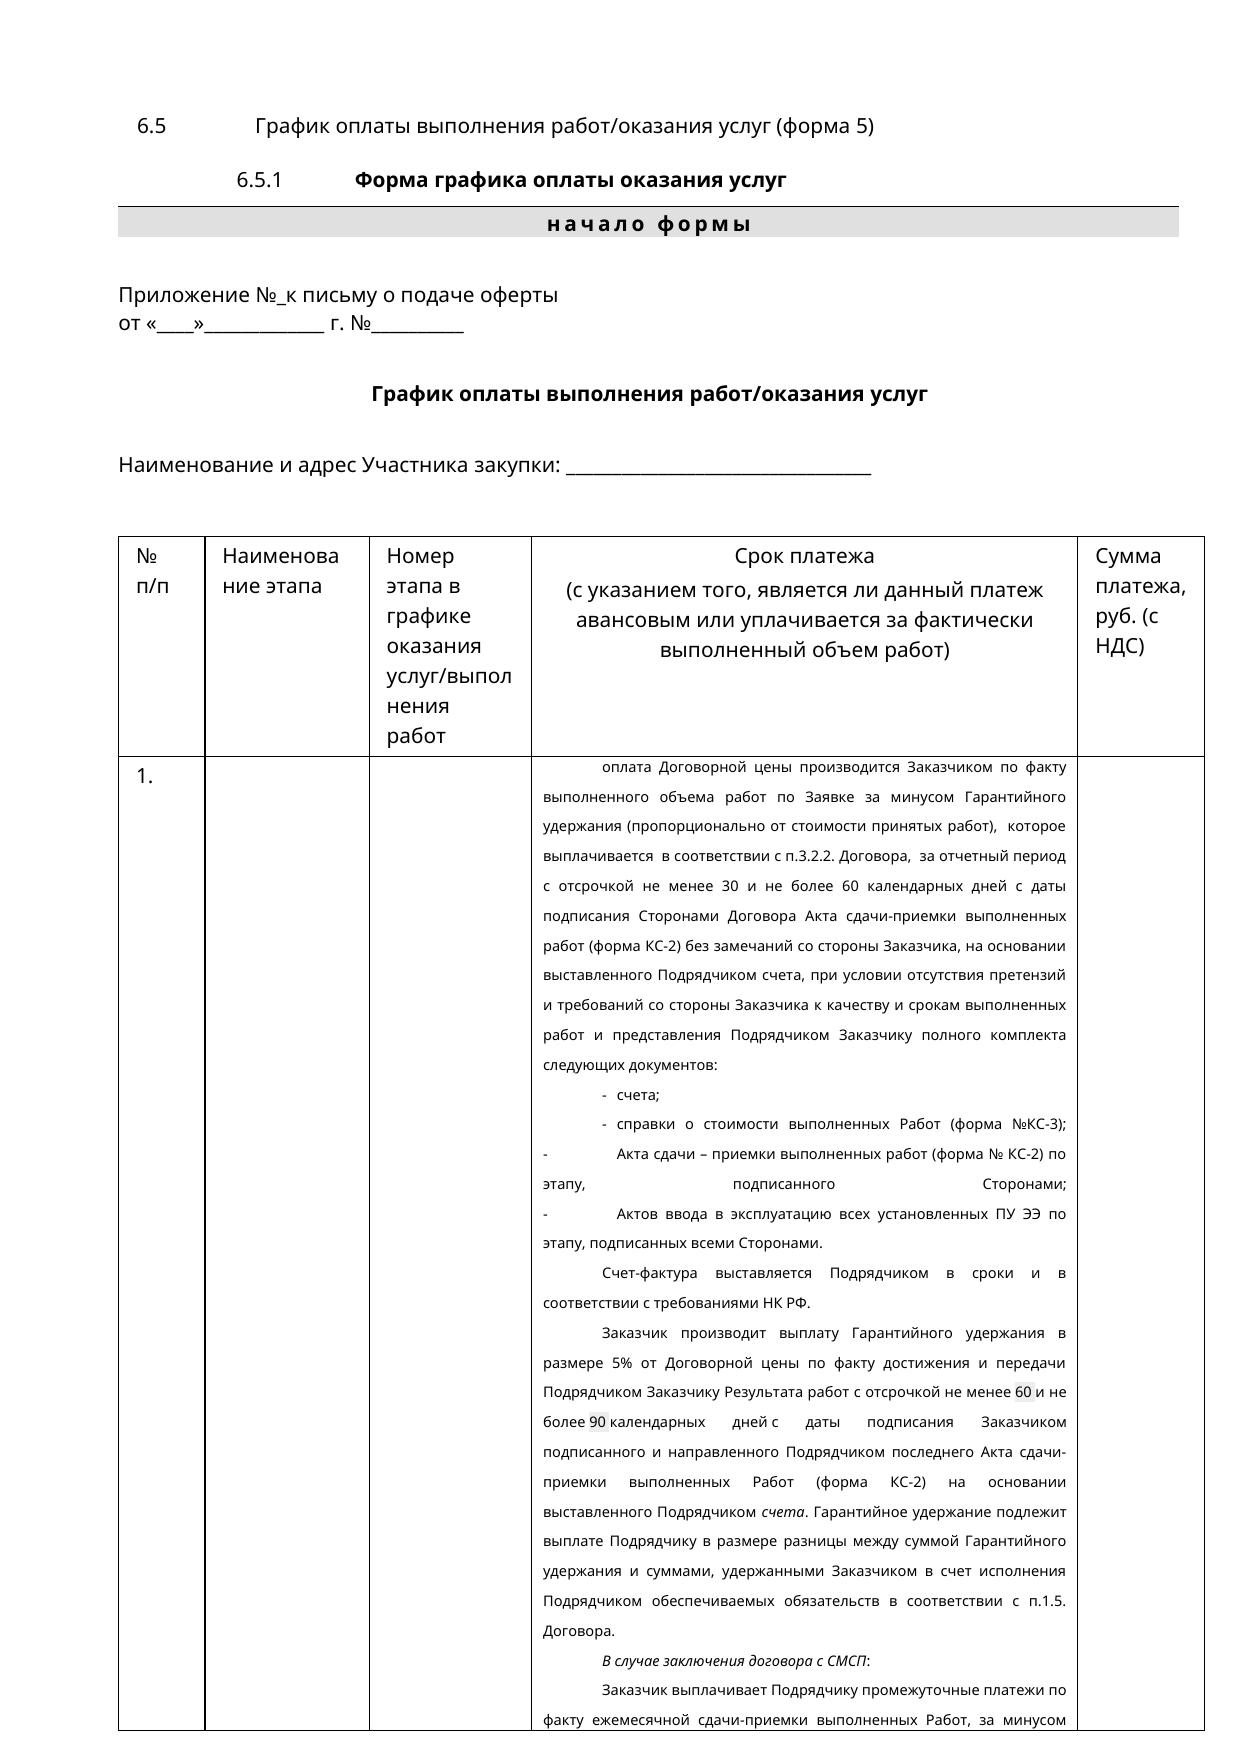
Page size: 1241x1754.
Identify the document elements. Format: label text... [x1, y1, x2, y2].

text Приложение №_к письму о подаче оферты от «____»_____________ г. №__________ [118, 280, 1181, 337]
table_cell [370, 757, 531, 1730]
table_header Сумма платежа, руб. (с НДС) [1078, 537, 1204, 756]
text Наименование и адрес Участника закупки: _________________________________ [118, 450, 1181, 479]
table_header Номер этапа в графике оказания услуг/выполнения работ [370, 537, 531, 756]
subtitle График оплаты выполнения работ/оказания услуг (форма 5) [137, 111, 1181, 140]
table_cell [119, 757, 204, 1730]
table_header Срок платежа (с указанием того, является ли данный платеж авансовым или уплачивается за фактически выполненный объем работ) [532, 537, 1077, 756]
table_header Наименование этапа [206, 537, 369, 756]
list Форма графика оплаты оказания услуг [236, 165, 1181, 193]
table_cell [206, 757, 369, 1730]
text начало формы [118, 207, 1179, 237]
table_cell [532, 757, 1077, 1730]
table_cell [1078, 757, 1204, 1730]
table_header № п/п [119, 537, 204, 756]
text График оплаты выполнения работ/оказания услуг [118, 379, 1181, 408]
